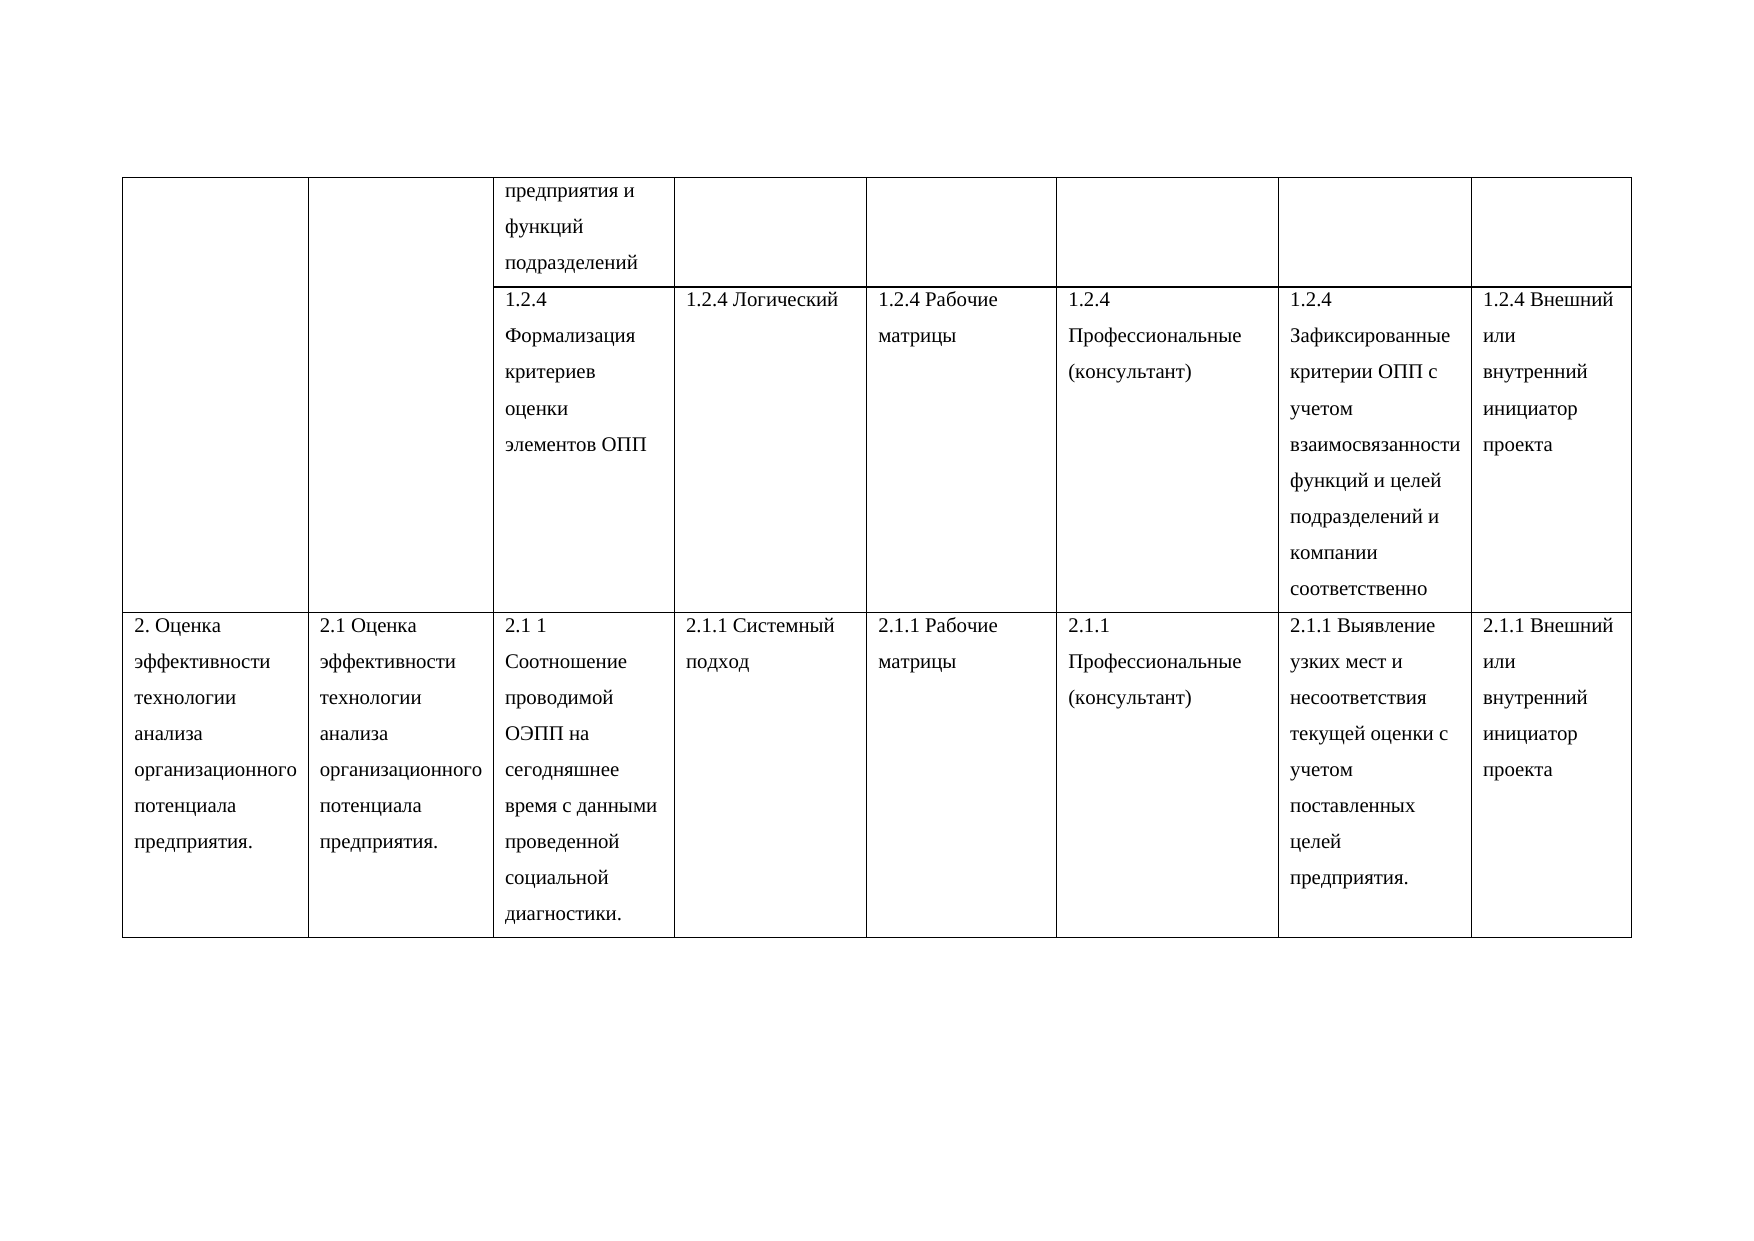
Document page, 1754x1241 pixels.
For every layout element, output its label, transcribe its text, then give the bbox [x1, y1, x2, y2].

table_cell 1.2.4 Рабочие матрицы [867, 288, 1056, 612]
table_cell 1.2.4 Профессиональные (консультант) [1057, 288, 1278, 612]
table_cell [1472, 178, 1631, 286]
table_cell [494, 178, 674, 286]
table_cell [1279, 178, 1471, 286]
table_cell 2.1 1 Соотношение проводимой ОЭПП на сегодняшнее время с данными проведенной социальной диагностики. [494, 613, 674, 937]
table_cell 2.1.1 Внешний или внутренний инициатор проекта [1472, 613, 1631, 937]
table_cell 2.1.1 Выявление узких мест и несоответствия текущей оценки с учетом поставленных целей предприятия. [1279, 613, 1471, 937]
table_cell 2.1.1 Рабочие матрицы [867, 613, 1056, 937]
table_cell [675, 178, 866, 286]
table_cell 2.1.1 Системный подход [675, 613, 866, 937]
table_cell 2.1 Оценка эффективности технологии анализа организационного потенциала предприятия. [309, 613, 493, 937]
table_cell 1.2.4 Зафиксированные критерии ОПП с учетом взаимосвязанности функций и целей подразделений и компании соответственно [1279, 288, 1471, 612]
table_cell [867, 178, 1056, 286]
table_cell 2.1.1 Профессиональные (консультант) [1057, 613, 1278, 937]
table_cell 2. Оценка эффективности технологии анализа организационного потенциала предприятия. [123, 613, 308, 937]
table_cell 1.2.4 Логический [675, 288, 866, 612]
table_cell 1.2.4 Формализация критериев оценки элементов ОПП [494, 288, 674, 612]
table_cell 1.2.4 Внешний или внутренний инициатор проекта [1472, 288, 1631, 612]
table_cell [1057, 178, 1278, 286]
